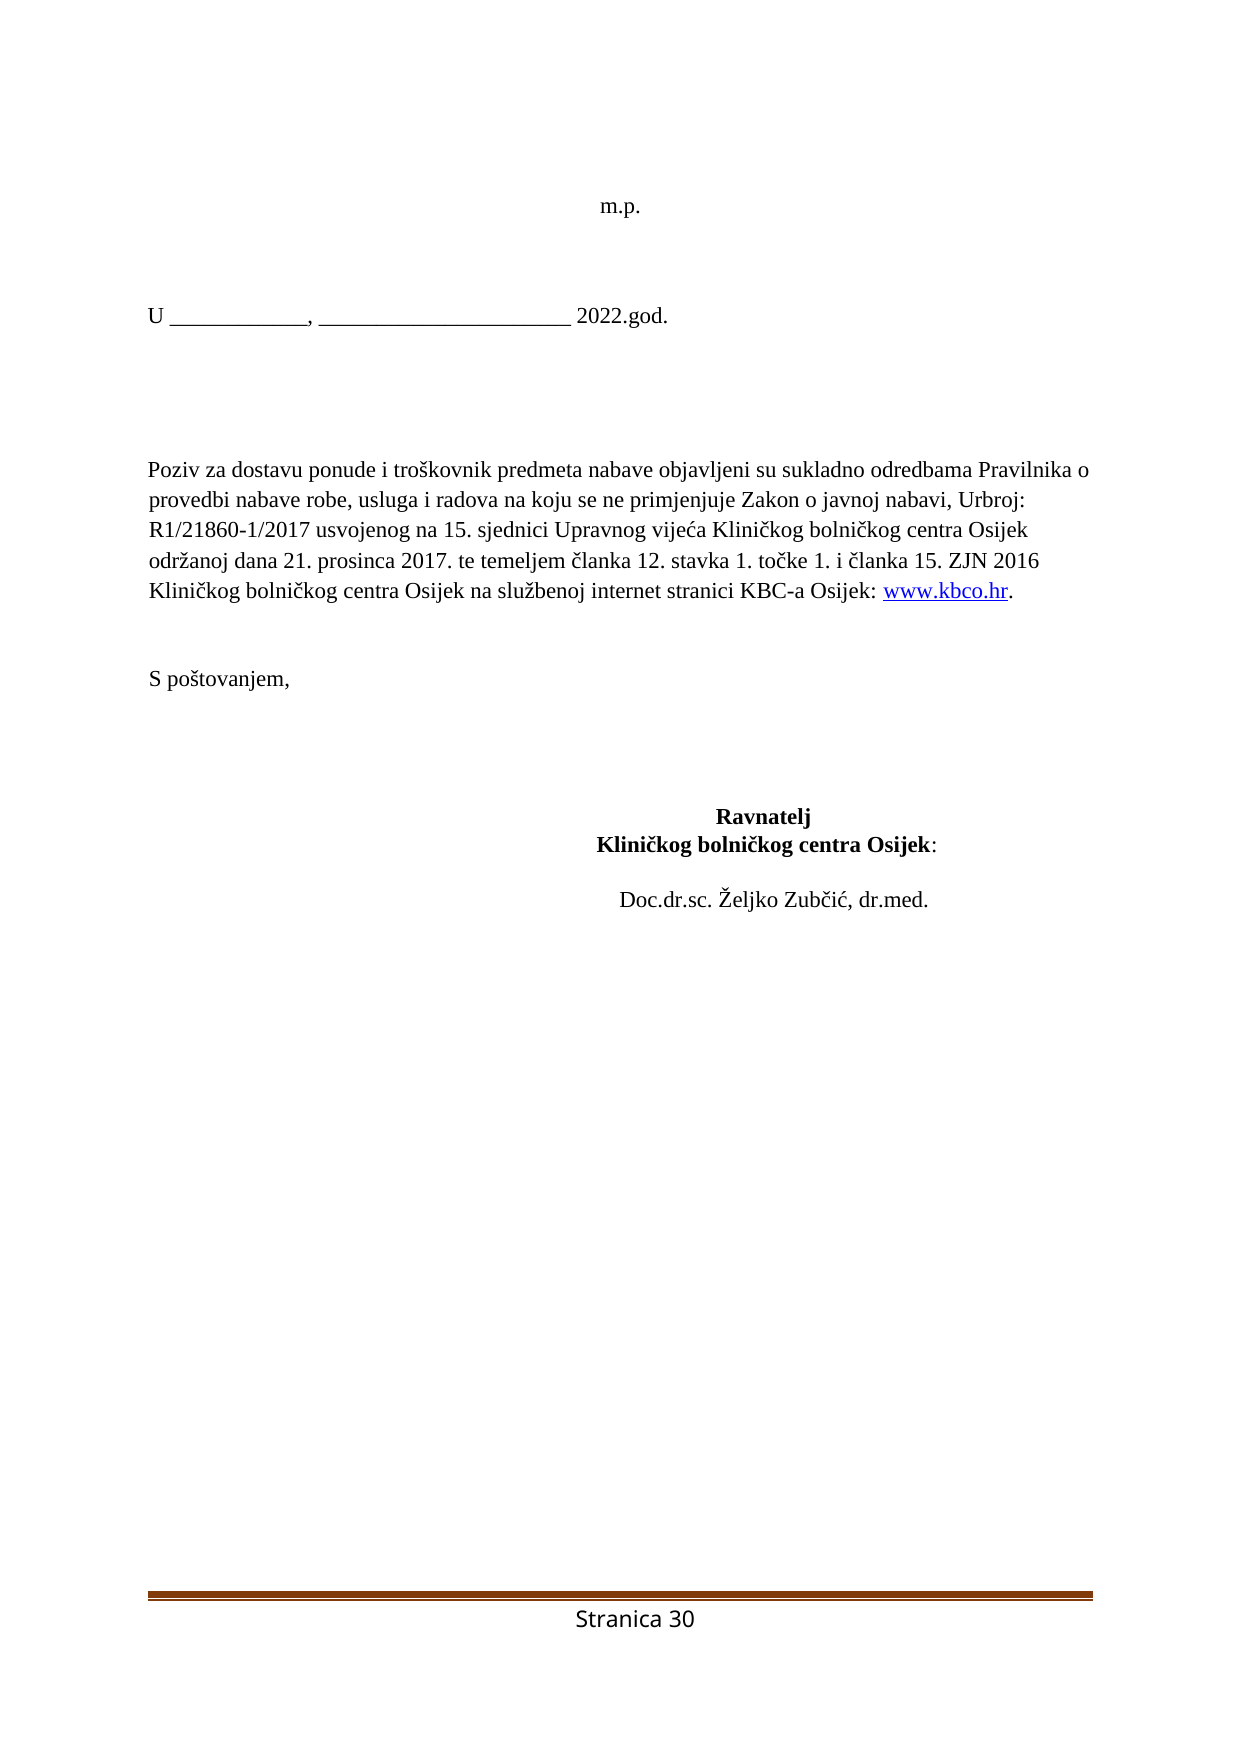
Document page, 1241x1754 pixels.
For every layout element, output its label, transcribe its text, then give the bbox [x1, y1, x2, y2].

text Doc.dr.sc. Željko Zubčić, dr.med. [147, 886, 1093, 913]
text S poštovanjem, [147, 665, 1093, 692]
text U ____________, ______________________ 2022.god. [147, 302, 1093, 329]
text Ravnatelj [147, 803, 1093, 830]
text Poziv za dostavu ponude i troškovnik predmeta nabave objavljeni su sukladno odredbama Pravilnika o provedbi nabave robe, usluga i radova na koju se ne primjenjuje Zakon o javnoj nabavi, Urbroj: R1/21860-1/2017 usvojenog na 15. sjednici Upravnog vijeća Kliničkog bolničkog centra Osijek održanoj dana 21. prosinca 2017. te temeljem članka 12. stavka 1. točke 1. i članka 15. ZJN 2016 Kliničkog bolničkog centra Osijek na službenoj internet stranici KBC-a Osijek: www.kbco.hr. [147, 456, 1093, 603]
text m.p. [147, 192, 1093, 218]
text Kliničkog bolničkog centra Osijek: [147, 831, 1093, 857]
